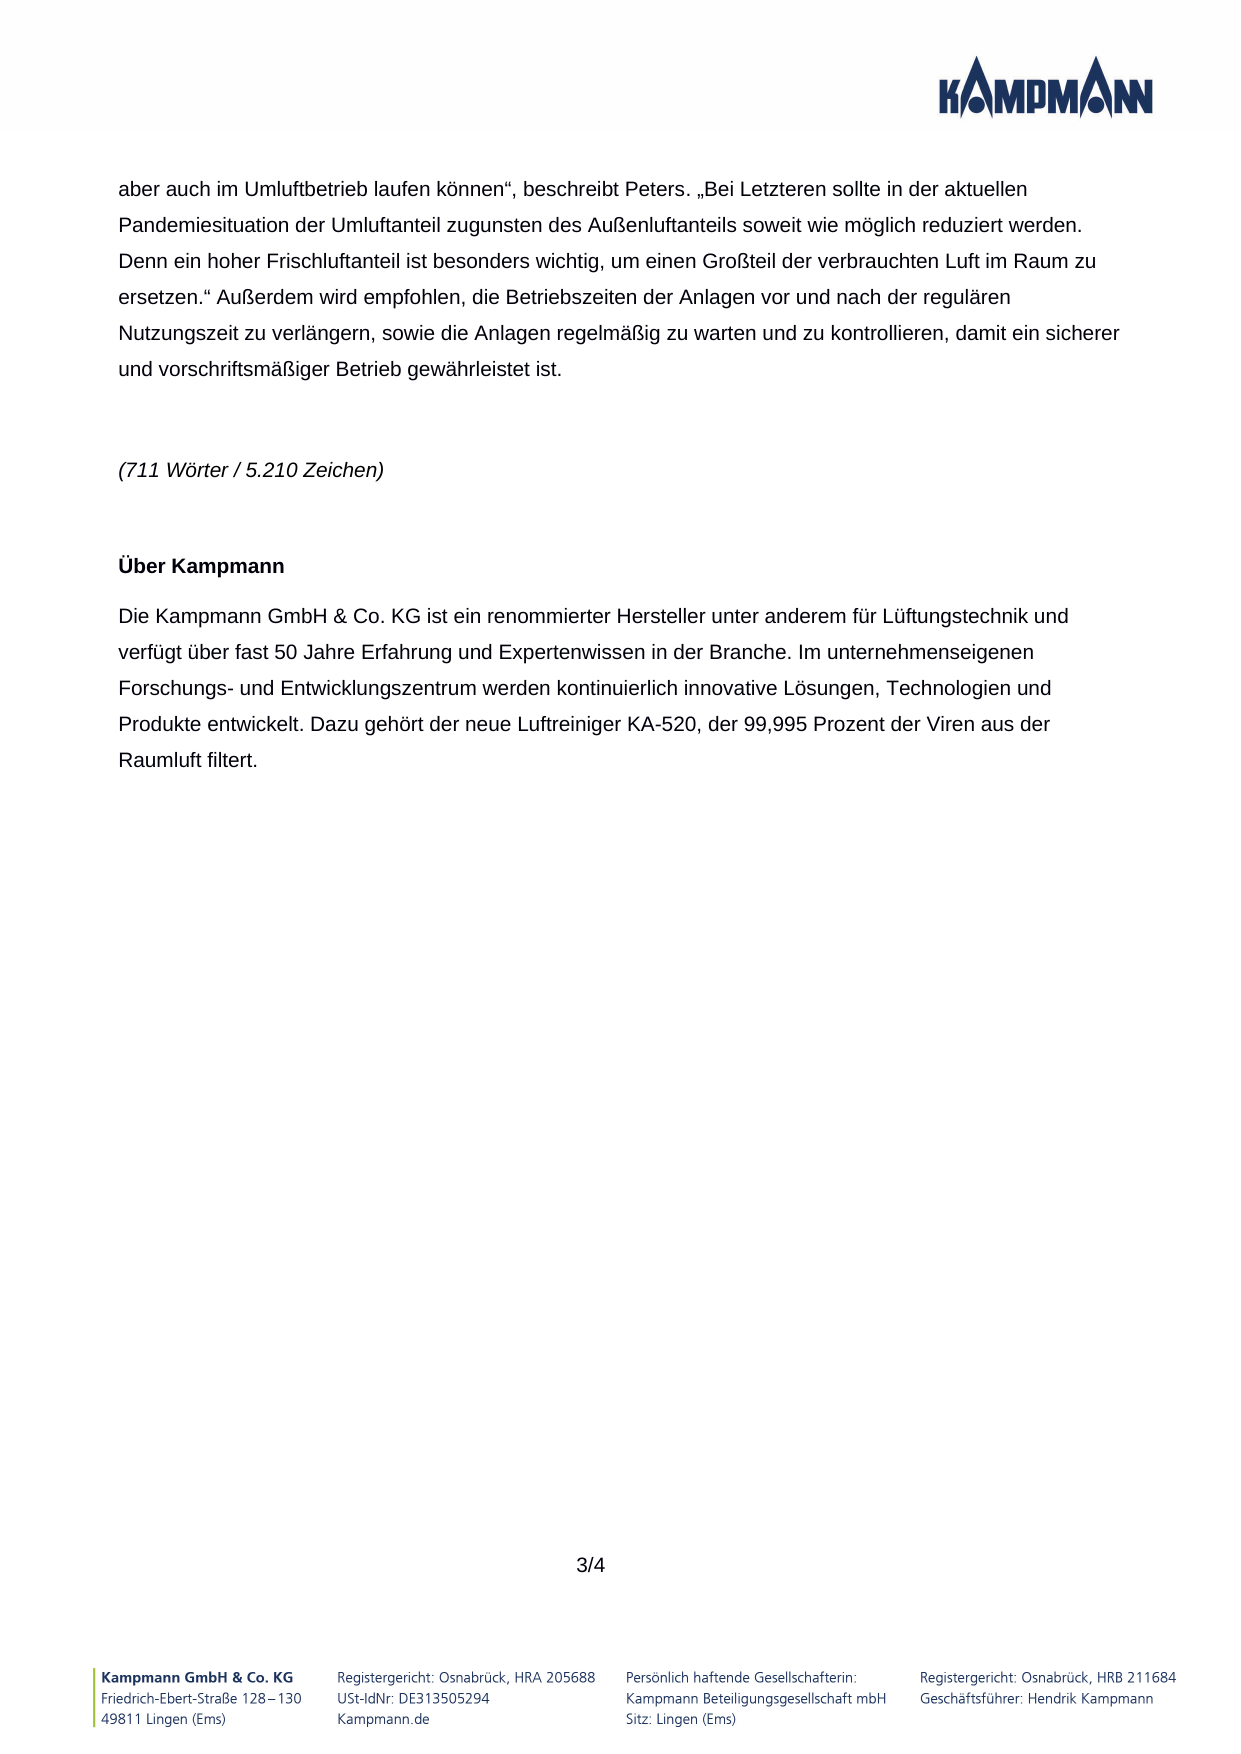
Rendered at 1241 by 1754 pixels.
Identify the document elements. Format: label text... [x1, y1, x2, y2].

text Die Kampmann GmbH & Co. KG ist ein renommierter Hersteller unter anderem für Lüftungstechnik und verfügt über fast 50 Jahre Erfahrung und Expertenwissen in der Branche. Im unternehmenseigenen Forschungs- und Entwicklungszentrum werden kontinuierlich innovative Lösungen, Technologien und Produkte entwickelt. Dazu gehört der neue Luftreiniger KA-520, der 99,995 Prozent der Viren aus der Raumluft filtert. [118, 604, 1122, 772]
picture [1, 1611, 1241, 1754]
picture [0, 0, 1241, 131]
text (711 Wörter / 5.210 Zeichen) [118, 458, 1122, 482]
text Über Kampmann [118, 554, 1122, 578]
